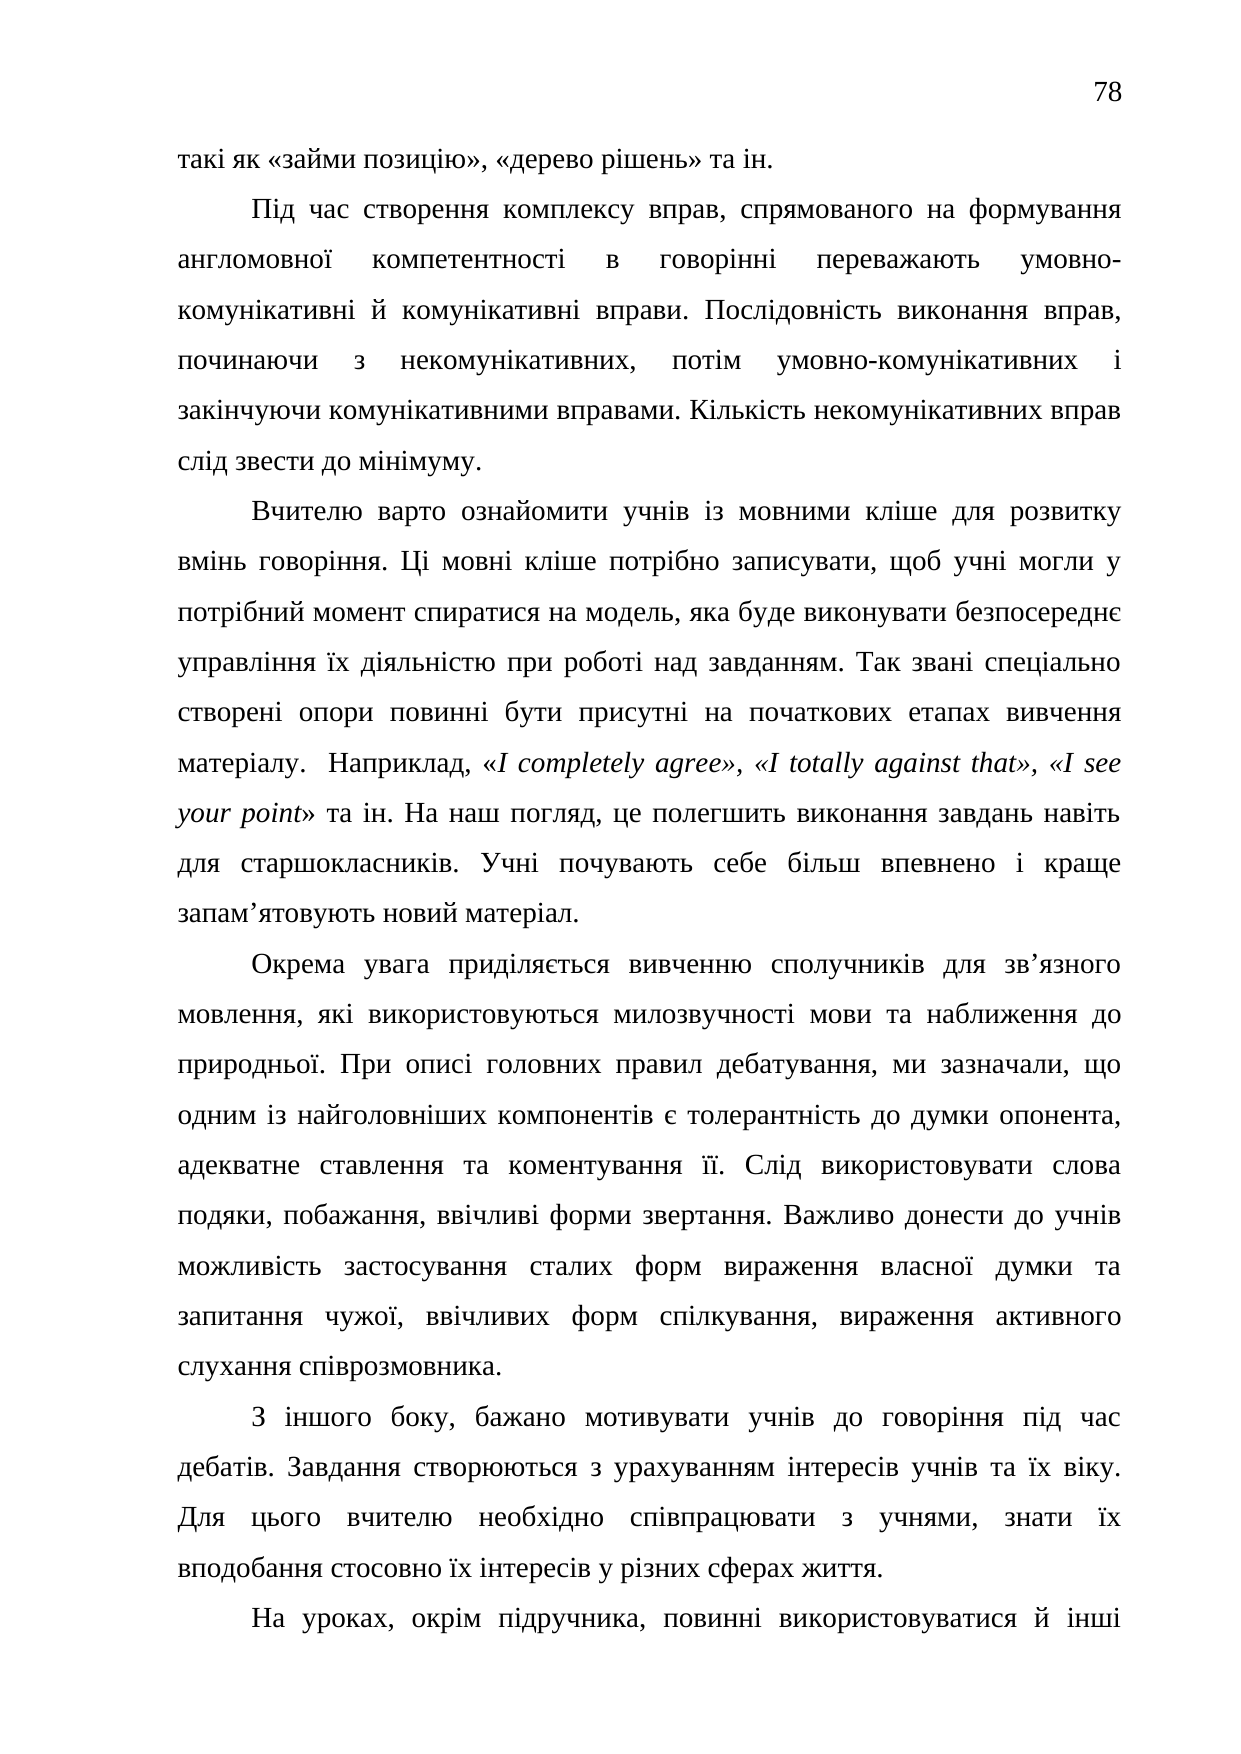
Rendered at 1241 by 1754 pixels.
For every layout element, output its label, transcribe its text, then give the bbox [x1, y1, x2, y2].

text З іншого боку, бажано мотивувати учнів до говоріння під час дебатів. Завдання створюються з урахуванням інтересів учнів та їх віку. Для цього вчителю необхідно співпрацювати з учнями, знати їх вподобання стосовно їх інтересів у різних сферах життя. [177, 1399, 1122, 1583]
text Вчителю варто ознайомити учнів із мовними кліше для розвитку вмінь говоріння. Ці мовні кліше потрібно записувати, щоб учні могли у потрібний момент спиратися на модель, яка буде виконувати безпосереднє управління їх діяльністю при роботі над завданням. Так звані спеціально створені опори повинні бути присутні на початкових етапах вивчення матеріалу. Наприклад, «I completely agree», «I totally against that», «I see your point» та ін. На наш погляд, це полегшить виконання завдань навіть для старшокласників. Учні почувають себе більш впевнено і краще запам’ятовують новий матеріал. [177, 493, 1122, 929]
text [177, 1600, 1122, 1633]
text Під час створення комплексу вправ, спрямованого на формування англомовної компетентності в говорінні переважають умовно-комунікативні й комунікативні вправи. Послідовність виконання вправ, починаючи з некомунікативних, потім умовно-комунікативних і закінчуючи комунікативними вправами. Кількість некомунікативних вправ слід звести до мінімуму. [177, 191, 1122, 476]
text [177, 141, 1122, 174]
text Окрема увага приділяється вивченню сполучників для зв’язного мовлення, які використовуються милозвучності мови та наближення до природньої. При описі головних правил дебатування, ми зазначали, що одним із найголовніших компонентів є толерантність до думки опонента, адекватне ставлення та коментування її. Слід використовувати слова подяки, побажання, ввічливі форми звертання. Важливо донести до учнів можливість застосування сталих форм вираження власної думки та запитання чужої, ввічливих форм спілкування, вираження активного слухання співрозмовника. [177, 946, 1122, 1382]
